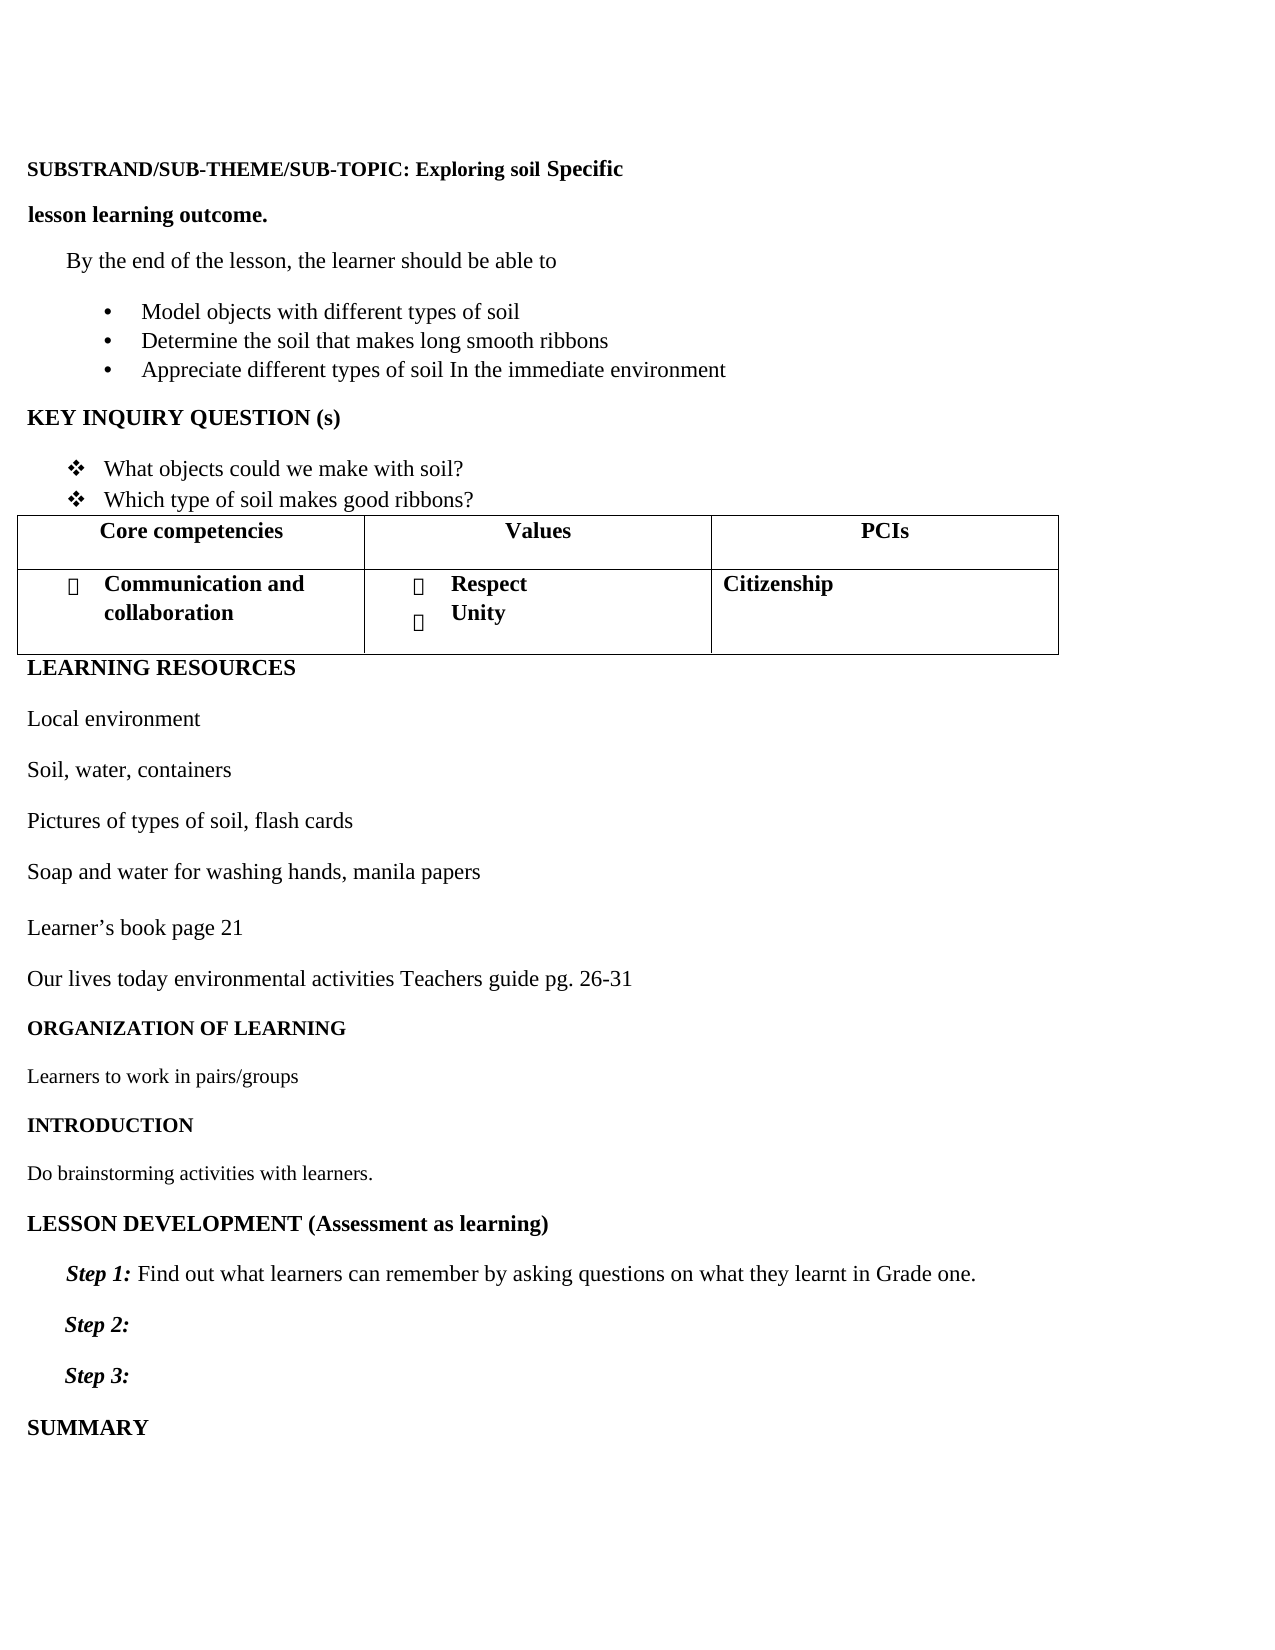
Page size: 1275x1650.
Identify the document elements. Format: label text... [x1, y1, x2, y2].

text SUBSTRAND/SUB-THEME/SUB-TOPIC: Exploring soil Specific lesson learning outcome. [27, 155, 623, 227]
list Which type of soil makes good ribbons? [66, 486, 1086, 512]
table_cell Citizenship [712, 570, 860, 653]
text INTRODUCTION [27, 1113, 722, 1137]
list Determine the soil that makes long smooth ribbons [103, 327, 1086, 354]
text Step 1: Find out what learners can remember by asking questions on what they learnt in Grade one. [66, 1260, 1086, 1287]
text Learners to work in pairs/groups [27, 1064, 1086, 1088]
text KEY INQUIRY QUESTION (s) [27, 404, 1086, 431]
text Soil, water, containers [27, 756, 1086, 782]
text ORGANIZATION OF LEARNING [27, 1016, 722, 1040]
text Pictures of types of soil, flash cards [27, 807, 1086, 833]
text Our lives today environmental activities Teachers guide pg. 26-31 [27, 965, 1086, 991]
table_header [712, 516, 860, 568]
table_header Values [450, 516, 711, 568]
table_header [365, 516, 450, 568]
text Learner’s book page 21 [27, 914, 1086, 940]
table_cell   [365, 570, 450, 653]
text SUMMARY [27, 1413, 1086, 1440]
text Soap and water for washing hands, manila papers [27, 858, 1086, 884]
table_cell  [18, 570, 99, 653]
list What objects could we make with soil? [66, 455, 1086, 481]
table_cell Communication and collaboration [99, 570, 364, 653]
table_cell [860, 570, 1058, 653]
text Step 3: [64, 1362, 1086, 1389]
table_cell Respect Unity [450, 570, 711, 653]
text By the end of the lesson, the learner should be able to [66, 247, 1086, 273]
list Model objects with different types of soil [103, 298, 1086, 325]
list Appreciate different types of soil In the immediate environment [103, 356, 1086, 383]
table_header [18, 516, 99, 568]
text Step 2: [64, 1311, 1086, 1338]
text Local environment [27, 705, 1086, 731]
table_header PCIs [860, 516, 1058, 568]
text Do brainstorming activities with learners. [27, 1161, 1086, 1185]
table_header Core competencies [99, 516, 364, 568]
text LESSON DEVELOPMENT (Assessment as learning) [27, 1210, 1086, 1236]
text LEARNING RESOURCES [27, 654, 1086, 681]
